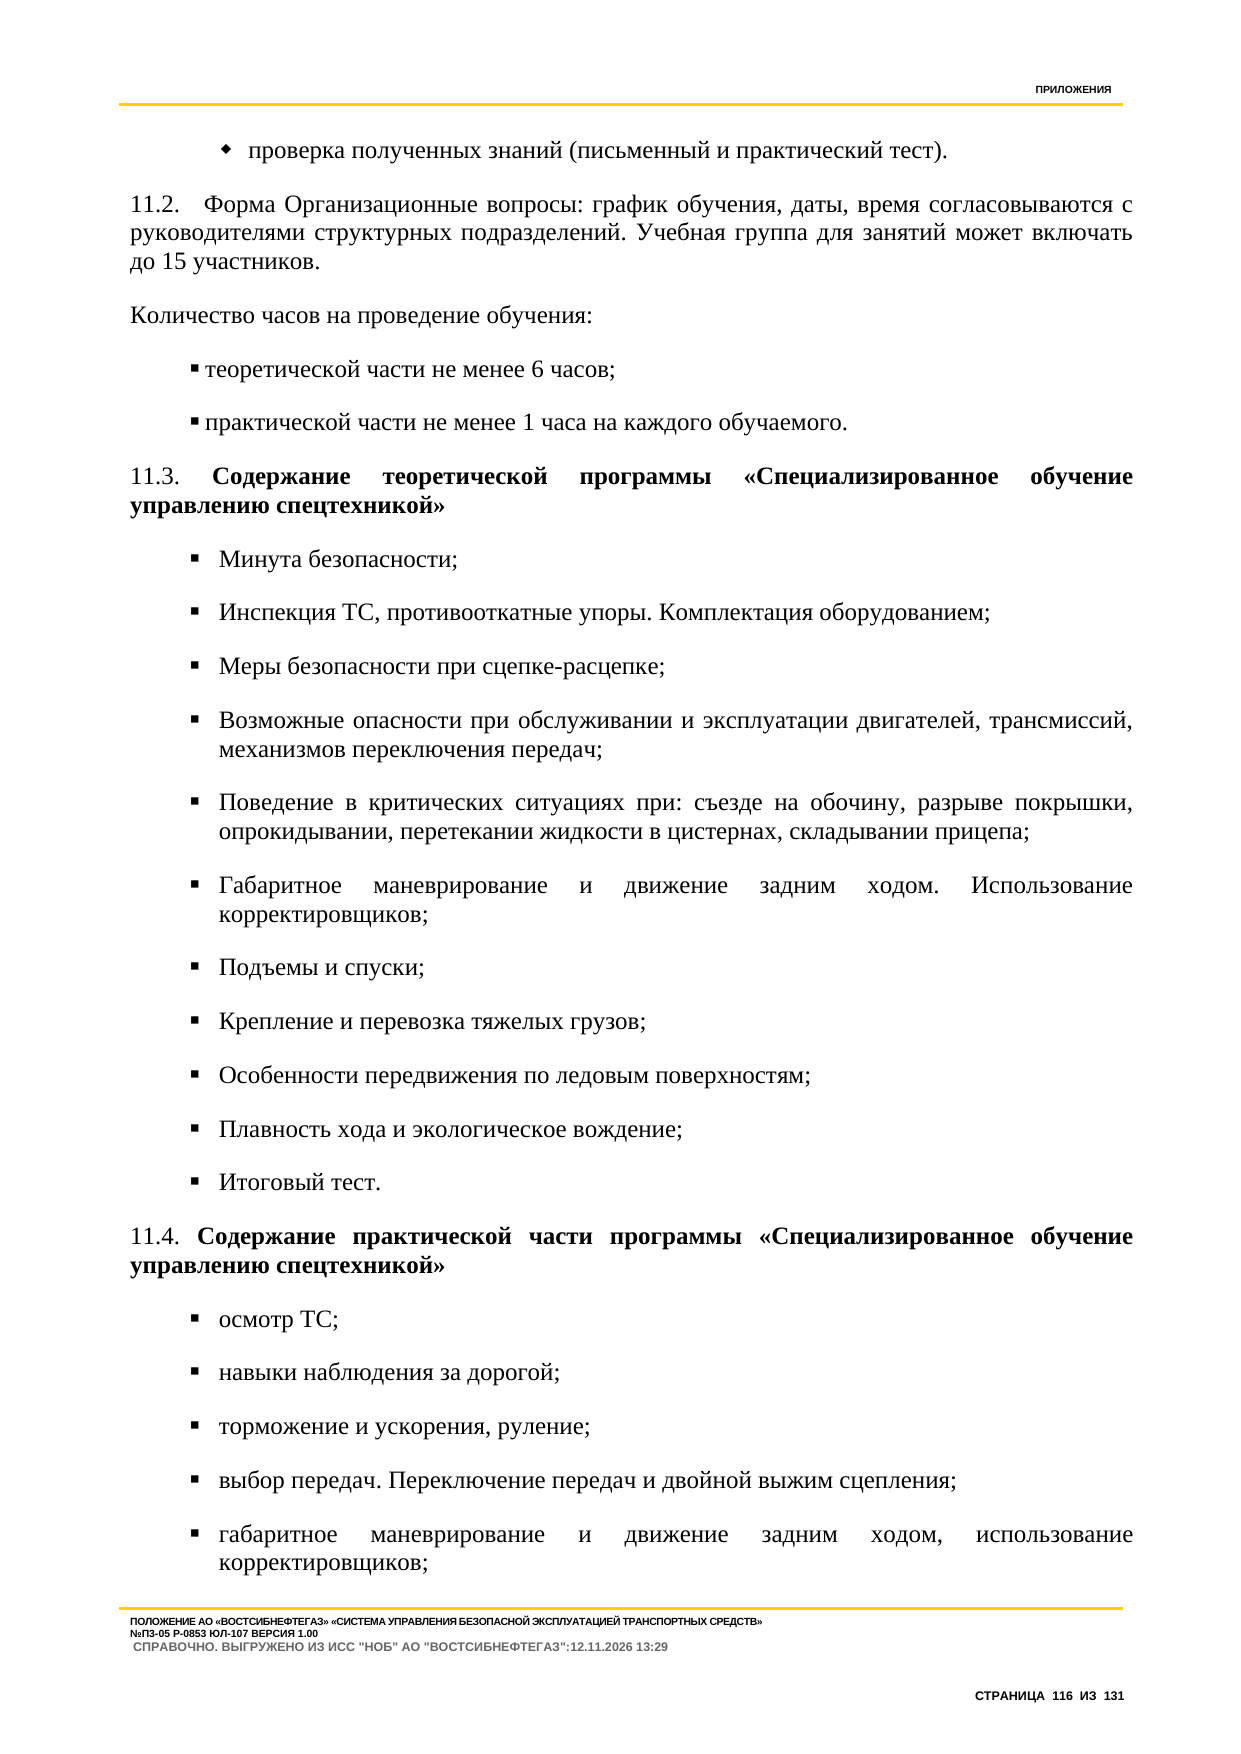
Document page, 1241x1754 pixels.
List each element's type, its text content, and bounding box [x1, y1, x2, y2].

list проверка полученных знаний (письменный и практический тест). [218, 135, 1134, 164]
list теоретической части не менее 6 часов; [189, 354, 1134, 382]
list Особенности передвижения по ледовым поверхностям; [189, 1060, 1134, 1089]
list Возможные опасности при обслуживании и эксплуатации двигателей, трансмиссий, механизмов переключения передач; [189, 705, 1134, 762]
list Поведение в критических ситуациях при: съезде на обочину, разрыве покрышки, опрокидывании, перетекании жидкости в цистернах, складывании прицепа; [189, 787, 1134, 845]
list габаритное маневрирование и движение задним ходом, использование корректировщиков; [189, 1519, 1134, 1576]
list Плавность хода и экологическое вождение; [189, 1114, 1134, 1142]
text 11.4. Содержание практической части программы «Специализированное обучение управлению спецтехникой» [130, 1221, 1134, 1279]
list Подъемы и спуски; [189, 952, 1134, 981]
list Габаритное маневрирование и движение задним ходом. Использование корректировщиков; [189, 870, 1134, 927]
text 11.2. Форма Организационные вопросы: график обучения, даты, время согласовываются с руководителями структурных подразделений. Учебная группа для занятий может включать до 15 участников. [130, 189, 1134, 275]
list Инспекция ТС, противооткатные упоры. Комплектация оборудованием; [189, 597, 1134, 626]
list выбор передач. Переключение передач и двойной выжим сцепления; [189, 1465, 1134, 1494]
list Меры безопасности при сцепке-расцепке; [189, 651, 1134, 680]
list торможение и ускорения, руление; [189, 1411, 1134, 1440]
list навыки наблюдения за дорогой; [189, 1357, 1134, 1386]
list Итоговый тест. [189, 1167, 1134, 1196]
text Количество часов на проведение обучения: [130, 300, 1134, 329]
list осмотр ТС; [189, 1304, 1134, 1332]
text 11.3. Содержание теоретической программы «Специализированное обучение управлению спецтехникой» [130, 461, 1134, 519]
list Минута безопасности; [189, 544, 1134, 572]
list практической части не менее 1 часа на каждого обучаемого. [189, 407, 1134, 436]
list Крепление и перевозка тяжелых грузов; [189, 1006, 1134, 1035]
